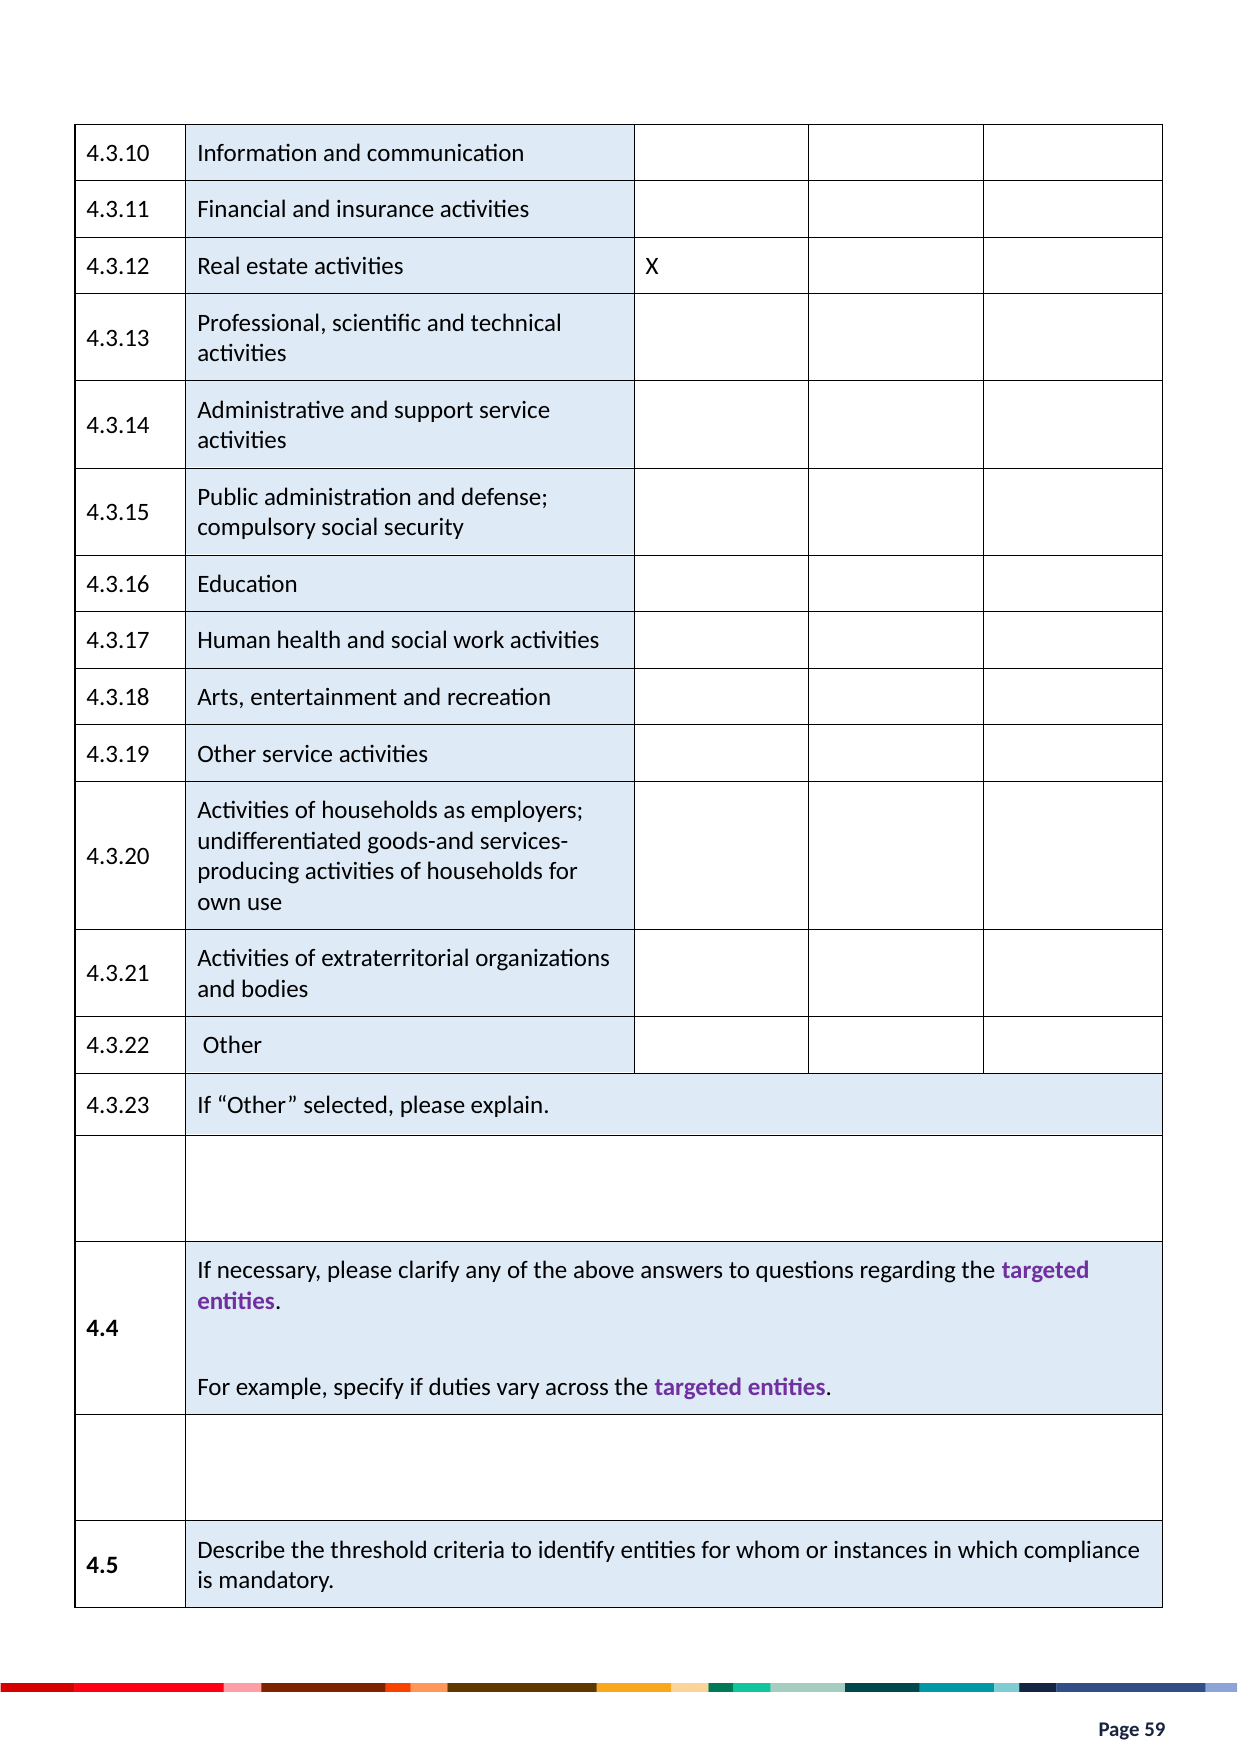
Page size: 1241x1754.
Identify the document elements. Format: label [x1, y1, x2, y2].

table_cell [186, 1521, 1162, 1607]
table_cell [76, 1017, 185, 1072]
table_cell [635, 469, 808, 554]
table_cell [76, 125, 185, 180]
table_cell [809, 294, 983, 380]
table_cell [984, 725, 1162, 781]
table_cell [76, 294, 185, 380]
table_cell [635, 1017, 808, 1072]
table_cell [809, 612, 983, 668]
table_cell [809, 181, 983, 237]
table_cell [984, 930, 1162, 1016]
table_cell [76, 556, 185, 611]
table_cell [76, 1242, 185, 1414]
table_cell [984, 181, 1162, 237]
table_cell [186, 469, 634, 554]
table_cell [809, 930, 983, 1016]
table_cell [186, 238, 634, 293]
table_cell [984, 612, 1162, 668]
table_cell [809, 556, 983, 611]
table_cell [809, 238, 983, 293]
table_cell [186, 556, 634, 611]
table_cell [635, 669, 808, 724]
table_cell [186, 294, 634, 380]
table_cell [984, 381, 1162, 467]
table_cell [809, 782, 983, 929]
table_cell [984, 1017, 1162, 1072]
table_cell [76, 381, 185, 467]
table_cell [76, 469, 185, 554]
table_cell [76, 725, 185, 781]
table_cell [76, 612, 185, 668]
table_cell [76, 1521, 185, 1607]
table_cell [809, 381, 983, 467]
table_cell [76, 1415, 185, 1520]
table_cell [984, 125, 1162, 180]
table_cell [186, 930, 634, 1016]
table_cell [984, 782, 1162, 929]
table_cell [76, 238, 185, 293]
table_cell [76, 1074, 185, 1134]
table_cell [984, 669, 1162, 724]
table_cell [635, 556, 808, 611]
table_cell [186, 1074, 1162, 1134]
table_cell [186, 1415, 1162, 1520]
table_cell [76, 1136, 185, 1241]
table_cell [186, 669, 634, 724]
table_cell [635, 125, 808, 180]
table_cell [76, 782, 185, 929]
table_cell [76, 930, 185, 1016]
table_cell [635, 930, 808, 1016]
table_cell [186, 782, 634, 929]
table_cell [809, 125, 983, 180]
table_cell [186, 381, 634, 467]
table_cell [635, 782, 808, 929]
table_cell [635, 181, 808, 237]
picture [0, 1683, 1236, 1692]
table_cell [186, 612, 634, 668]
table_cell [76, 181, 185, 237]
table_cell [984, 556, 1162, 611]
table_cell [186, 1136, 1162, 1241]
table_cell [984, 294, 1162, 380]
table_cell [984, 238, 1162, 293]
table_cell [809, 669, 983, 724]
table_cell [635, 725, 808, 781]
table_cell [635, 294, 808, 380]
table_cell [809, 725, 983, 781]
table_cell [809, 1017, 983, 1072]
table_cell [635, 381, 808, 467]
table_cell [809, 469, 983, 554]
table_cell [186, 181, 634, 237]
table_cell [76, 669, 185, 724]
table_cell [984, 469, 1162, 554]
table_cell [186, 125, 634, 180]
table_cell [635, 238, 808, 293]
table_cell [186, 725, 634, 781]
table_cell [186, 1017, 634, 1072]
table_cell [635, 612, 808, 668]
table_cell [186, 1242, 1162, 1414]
